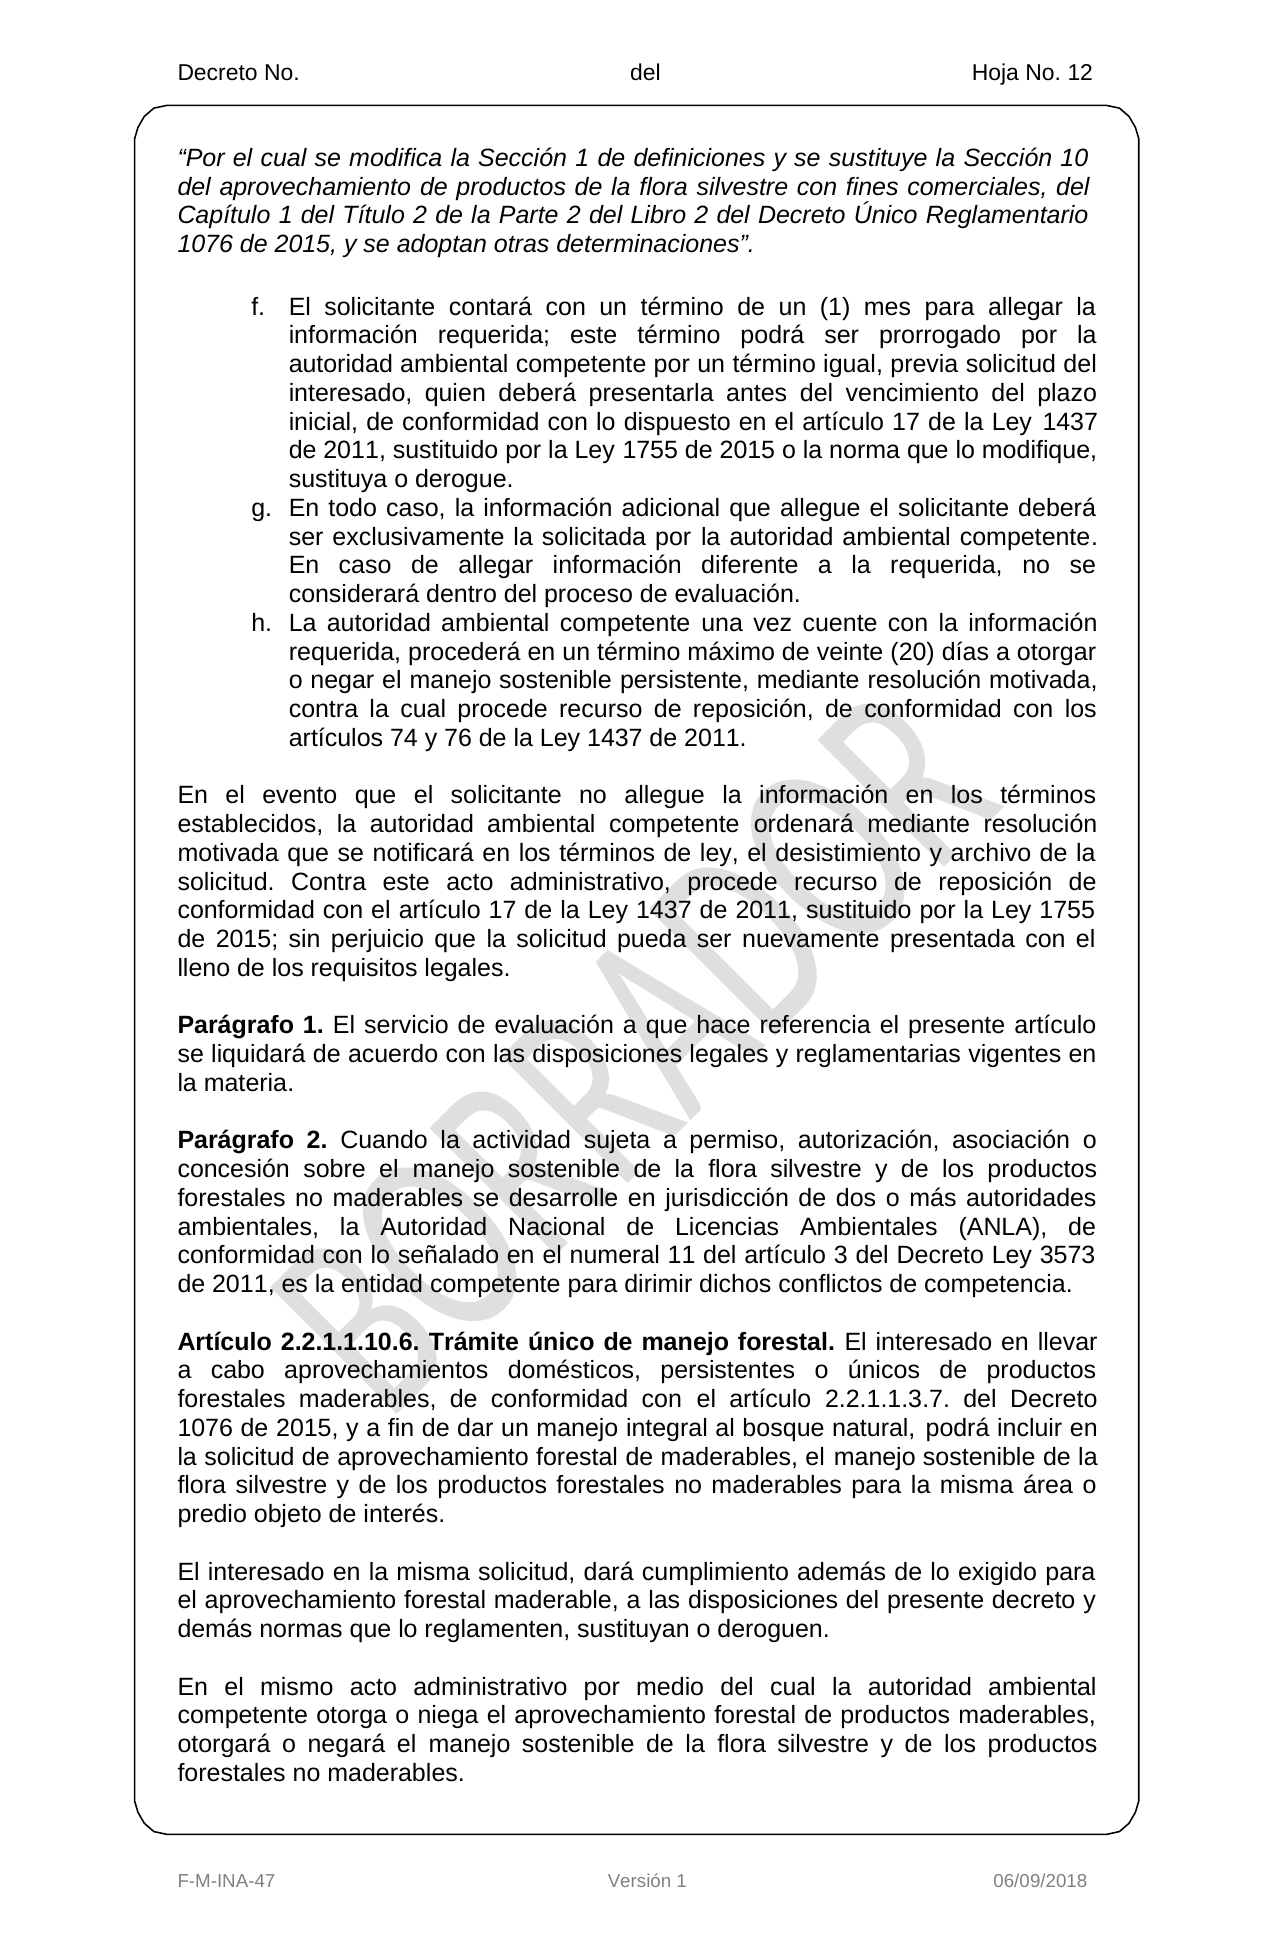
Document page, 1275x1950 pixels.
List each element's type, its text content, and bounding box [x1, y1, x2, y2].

text Parágrafo 1. El servicio de evaluación a que hace referencia el presente artículo se liquidará de acuerdo con las disposiciones legales y reglamentarias vigentes en la materia. [177, 1010, 1098, 1096]
list En todo caso, la información adicional que allegue el solicitante deberá ser exclusivamente la solicitada por la autoridad ambiental competente. En caso de allegar información diferente a la requerida, no se considerará dentro del proceso de evaluación. [251, 493, 1098, 608]
text El interesado en la misma solicitud, dará cumplimiento además de lo exigido para el aprovechamiento forestal maderable, a las disposiciones del presente decreto y demás normas que lo reglamenten, sustituyan o deroguen. [177, 1556, 1098, 1643]
text En el mismo acto administrativo por medio del cual la autoridad ambiental competente otorga o niega el aprovechamiento forestal de productos maderables, otorgará o negará el manejo sostenible de la flora silvestre y de los productos forestales no maderables. [177, 1671, 1098, 1786]
list El solicitante contará con un término de un (1) mes para allegar la información requerida; este término podrá ser prorrogado por la autoridad ambiental competente por un término igual, previa solicitud del interesado, quien deberá presentarla antes del vencimiento del plazo inicial, de conformidad con lo dispuesto en el artículo 17 de la Ley 1437 de 2011, sustituido por la Ley 1755 de 2015 o la norma que lo modifique, sustituya o derogue. [251, 291, 1098, 493]
list Parágrafo 2. Cuando la actividad sujeta a permiso, autorización, asociación o concesión sobre el manejo sostenible de la flora silvestre y de los productos forestales no maderables se desarrolle en jurisdicción de dos o más autoridades ambientales, la Autoridad Nacional de Licencias Ambientales (ANLA), de conformidad con lo señalado en el numeral 11 del artículo 3 del Decreto Ley 3573 de 2011, es la entidad competente para dirimir dichos conflictos de competencia. [177, 1125, 1098, 1298]
text En el evento que el solicitante no allegue la información en los términos establecidos, la autoridad ambiental competente ordenará mediante resolución motivada que se notificará en los términos de ley, el desistimiento y archivo de la solicitud. Contra este acto administrativo, procede recurso de reposición de conformidad con el artículo 17 de la Ley 1437 de 2011, sustituido por la Ley 1755 de 2015; sin perjuicio que la solicitud pueda ser nuevamente presentada con el lleno de los requisitos legales. [177, 780, 1098, 981]
list La autoridad ambiental competente una vez cuente con la información requerida, procederá en un término máximo de veinte (20) días a otorgar o negar el manejo sostenible persistente, mediante resolución motivada, contra la cual procede recurso de reposición, de conformidad con los artículos 74 y 76 de la Ley 1437 de 2011. [251, 608, 1098, 751]
